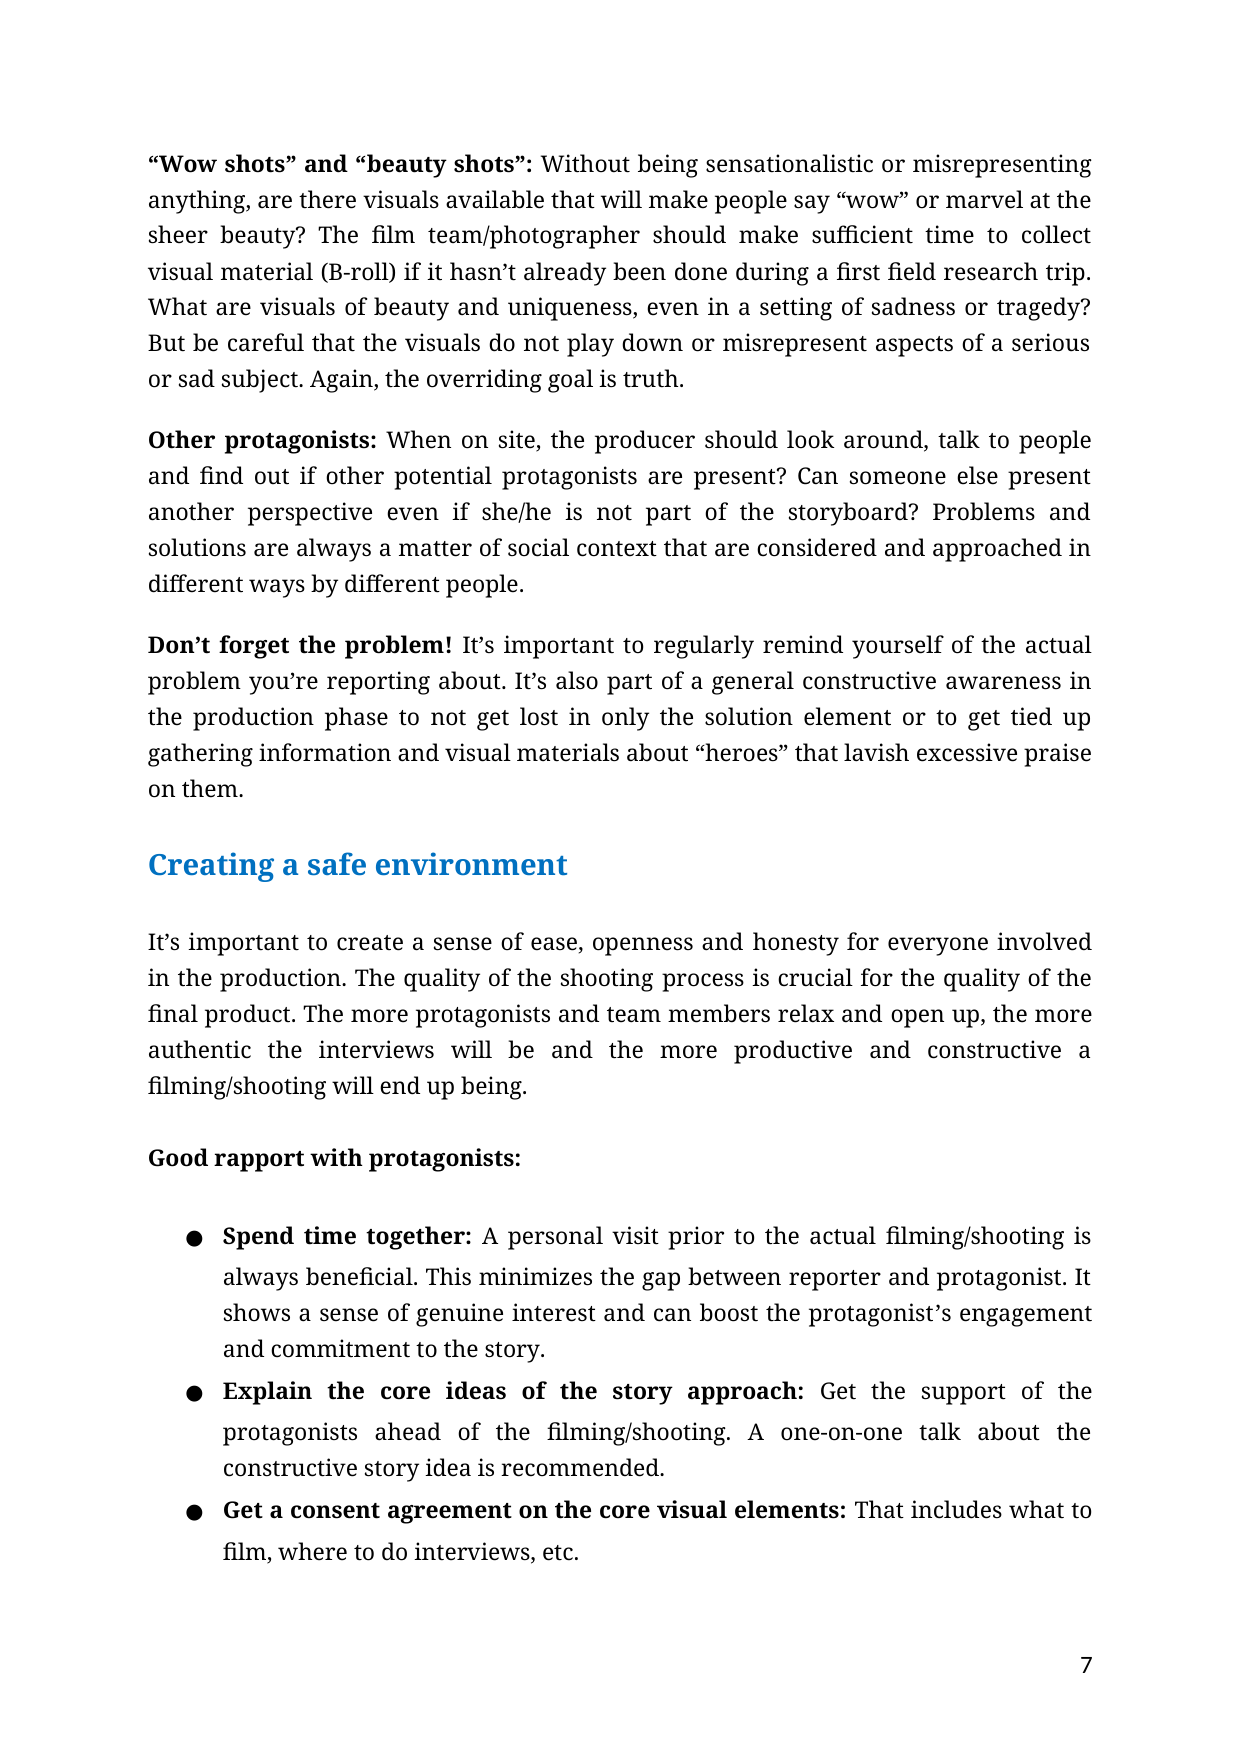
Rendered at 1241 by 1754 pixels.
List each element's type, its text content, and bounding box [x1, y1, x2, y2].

text Creating a safe environment [148, 844, 1093, 884]
list Explain the core ideas of the story approach: Get the support of the protagonists ahead of the filming/shooting. A one-on-one talk about the constructive story idea is recommended. [185, 1369, 1093, 1483]
list Get a consent agreement on the core visual elements: That includes what to film, where to do interviews, etc. [185, 1488, 1093, 1567]
text “Wow shots” and “beauty shots”: Without being sensationalistic or misrepresenting anything, are there visuals available that will make people say “wow” or marvel at the sheer beauty? The film team/photographer should make sufficient time to collect visual material (B-roll) if it hasn’t already been done during a first field research trip. What are visuals of beauty and uniqueness, even in a setting of sadness or tragedy? But be careful that the visuals do not play down or misrepresent aspects of a serious or sad subject. Again, the overriding goal is truth. [148, 148, 1093, 394]
text Other protagonists: When on site, the producer should look around, talk to people and find out if other potential protagonists are present? Can someone else present another perspective even if she/he is not part of the storyboard? Problems and solutions are always a matter of social context that are considered and approached in different ways by different people. [148, 424, 1093, 599]
text It’s important to create a sense of ease, openness and honesty for everyone involved in the production. The quality of the shooting process is crucial for the quality of the final product. The more protagonists and team members relax and open up, the more authentic the interviews will be and the more productive and constructive a filming/shooting will end up being. [148, 926, 1093, 1101]
text Good rapport with protagonists: [148, 1142, 1093, 1173]
list Spend time together: A personal visit prior to the actual filming/shooting is always beneficial. This minimizes the gap between reporter and protagonist. It shows a sense of genuine interest and can boost the protagonist’s engagement and commitment to the story. [185, 1213, 1093, 1364]
text Don’t forget the problem! It’s important to regularly remind yourself of the actual problem you’re reporting about. It’s also part of a general constructive awareness in the production phase to not get lost in only the solution element or to get tied up gathering information and visual materials about “heroes” that lavish excessive praise on them. [148, 629, 1093, 804]
